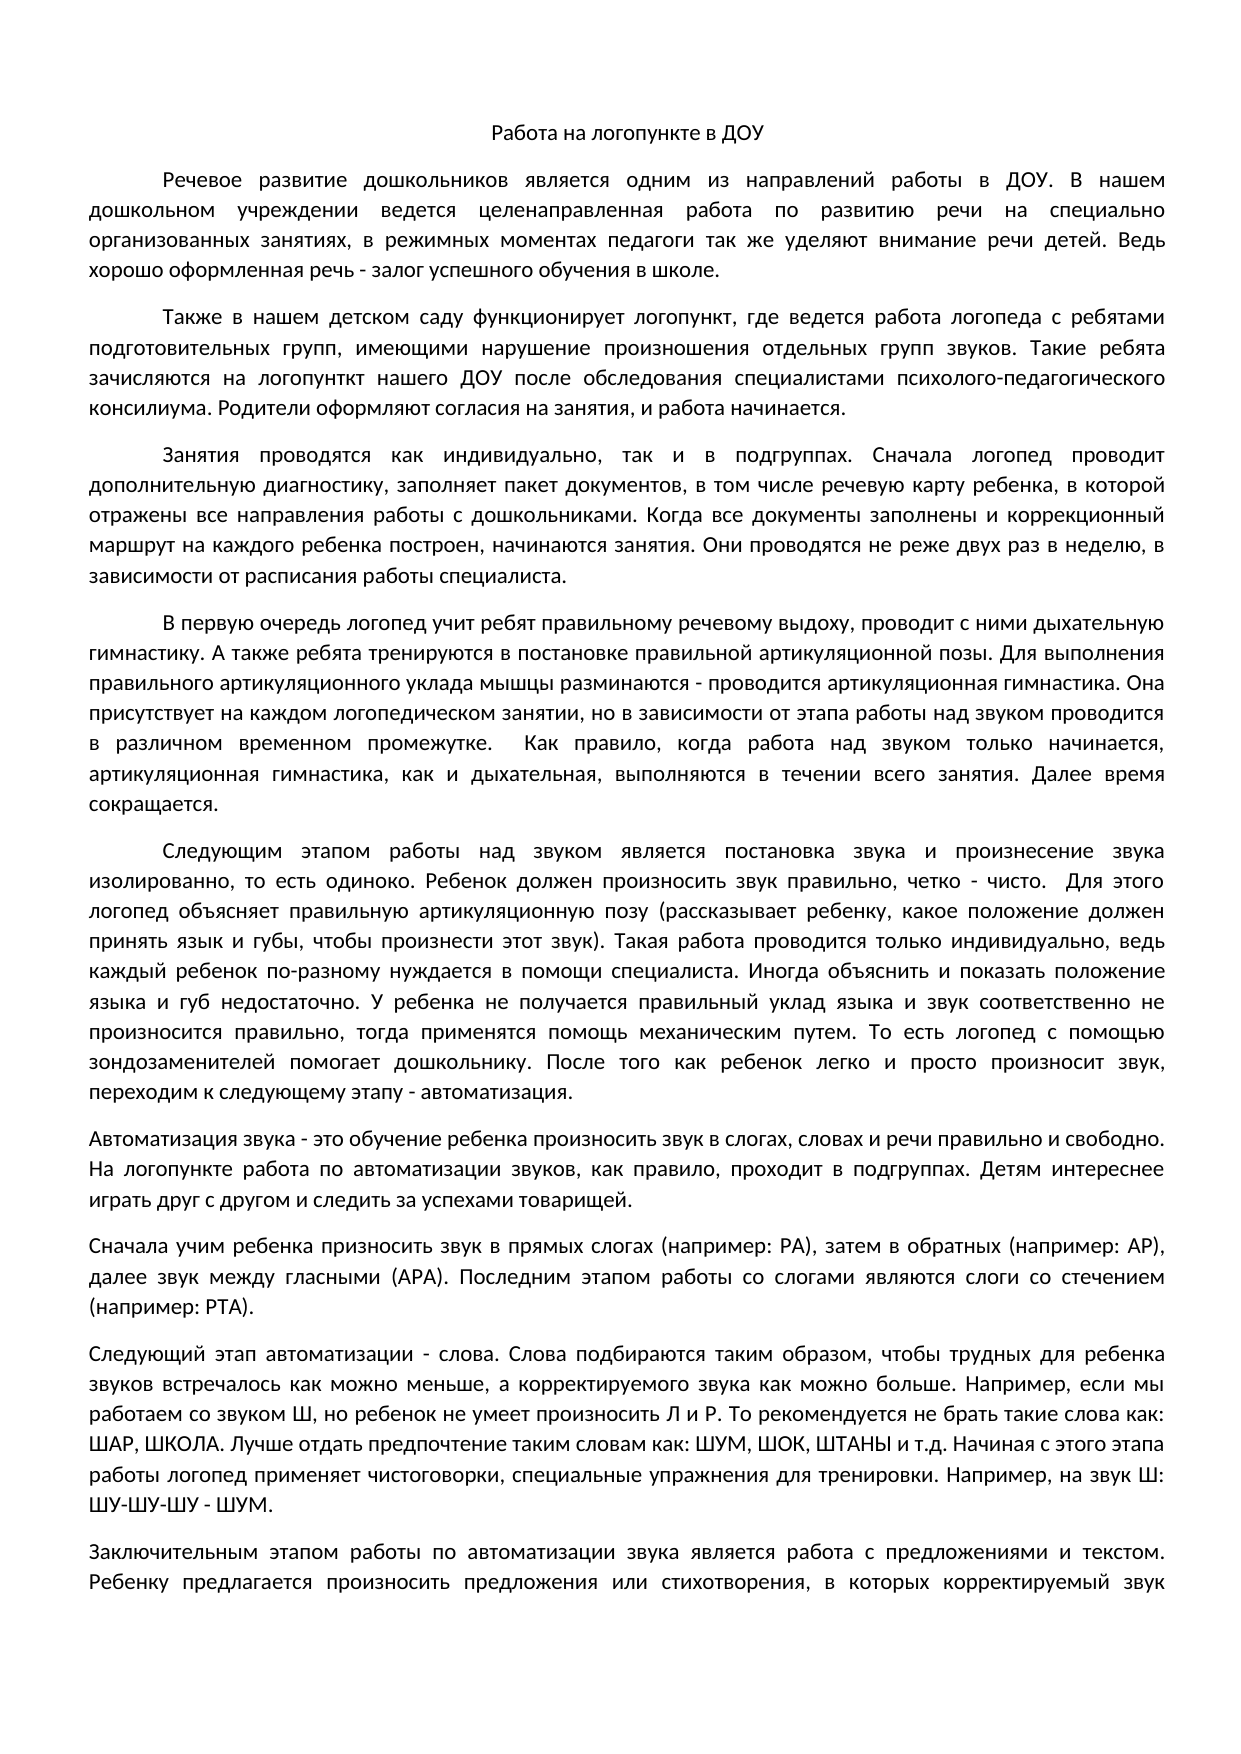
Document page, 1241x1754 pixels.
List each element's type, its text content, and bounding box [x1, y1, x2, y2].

text Следующий этап автоматизации - слова. Слова подбираются таким образом, чтобы трудных для ребенка звуков встречалось как можно меньше, а корректируемого звука как можно больше. Например, если мы работаем со звуком Ш, но ребенок не умеет произносить Л и Р. То рекомендуется не брать такие слова как: ШАР, ШКОЛА. Лучше отдать предпочтение таким словам как: ШУМ, ШОК, ШТАНЫ и т.д. Начиная с этого этапа работы логопед применяет чистоговорки, специальные упражнения для тренировки. Например, на звук Ш: ШУ-ШУ-ШУ - ШУМ. [89, 1339, 1167, 1518]
text Работа на логопункте в ДОУ [89, 118, 1167, 146]
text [89, 1537, 1167, 1595]
text Следующим этапом работы над звуком является постановка звука и произнесение звука изолированно, то есть одиноко. Ребенок должен произносить звук правильно, четко - чисто. Для этого логопед объясняет правильную артикуляционную позу (рассказывает ребенку, какое положение должен принять язык и губы, чтобы произнести этот звук). Такая работа проводится только индивидуально, ведь каждый ребенок по-разному нуждается в помощи специалиста. Иногда объяснить и показать положение языка и губ недостаточно. У ребенка не получается правильный уклад языка и звук соответственно не произносится правильно, тогда применятся помощь механическим путем. То есть логопед с помощью зондозаменителей помогает дошкольнику. После того как ребенок легко и просто произносит звук, переходим к следующему этапу - автоматизация. [89, 836, 1167, 1106]
text Автоматизация звука - это обучение ребенка произносить звук в слогах, словах и речи правильно и свободно. На логопункте работа по автоматизации звуков, как правило, проходит в подгруппах. Детям интереснее играть друг с другом и следить за успехами товарищей. [89, 1124, 1167, 1213]
text Занятия проводятся как индивидуально, так и в подгруппах. Сначала логопед проводит дополнительную диагностику, заполняет пакет документов, в том числе речевую карту ребенка, в которой отражены все направления работы с дошкольниками. Когда все документы заполнены и коррекционный маршрут на каждого ребенка построен, начинаются занятия. Они проводятся не реже двух раз в неделю, в зависимости от расписания работы специалиста. [89, 440, 1167, 589]
text Речевое развитие дошкольников является одним из направлений работы в ДОУ. В нашем дошкольном учреждении ведется целенаправленная работа по развитию речи на специально организованных занятиях, в режимных моментах педагоги так же уделяют внимание речи детей. Ведь хорошо оформленная речь - залог успешного обучения в школе. [89, 165, 1167, 284]
text Сначала учим ребенка призносить звук в прямых слогах (например: РА), затем в обратных (например: АР), далее звук между гласными (АРА). Последним этапом работы со слогами являются слоги со стечением (например: РТА). [89, 1232, 1167, 1320]
text В первую очередь логопед учит ребят правильному речевому выдоху, проводит с ними дыхательную гимнастику. А также ребята тренируются в постановке правильной артикуляционной позы. Для выполнения правильного артикуляционного уклада мышцы разминаются - проводится артикуляционная гимнастика. Она присутствует на каждом логопедическом занятии, но в зависимости от этапа работы над звуком проводится в различном временном промежутке. Как правило, когда работа над звуком только начинается, артикуляционная гимнастика, как и дыхательная, выполняются в течении всего занятия. Далее время сокращается. [89, 608, 1167, 817]
text Также в нашем детском саду функционирует логопункт, где ведется работа логопеда с ребятами подготовительных групп, имеющими нарушение произношения отдельных групп звуков. Такие ребята зачисляются на логопунткт нашего ДОУ после обследования специалистами психолого-педагогического консилиума. Родители оформляют согласия на занятия, и работа начинается. [89, 302, 1167, 421]
